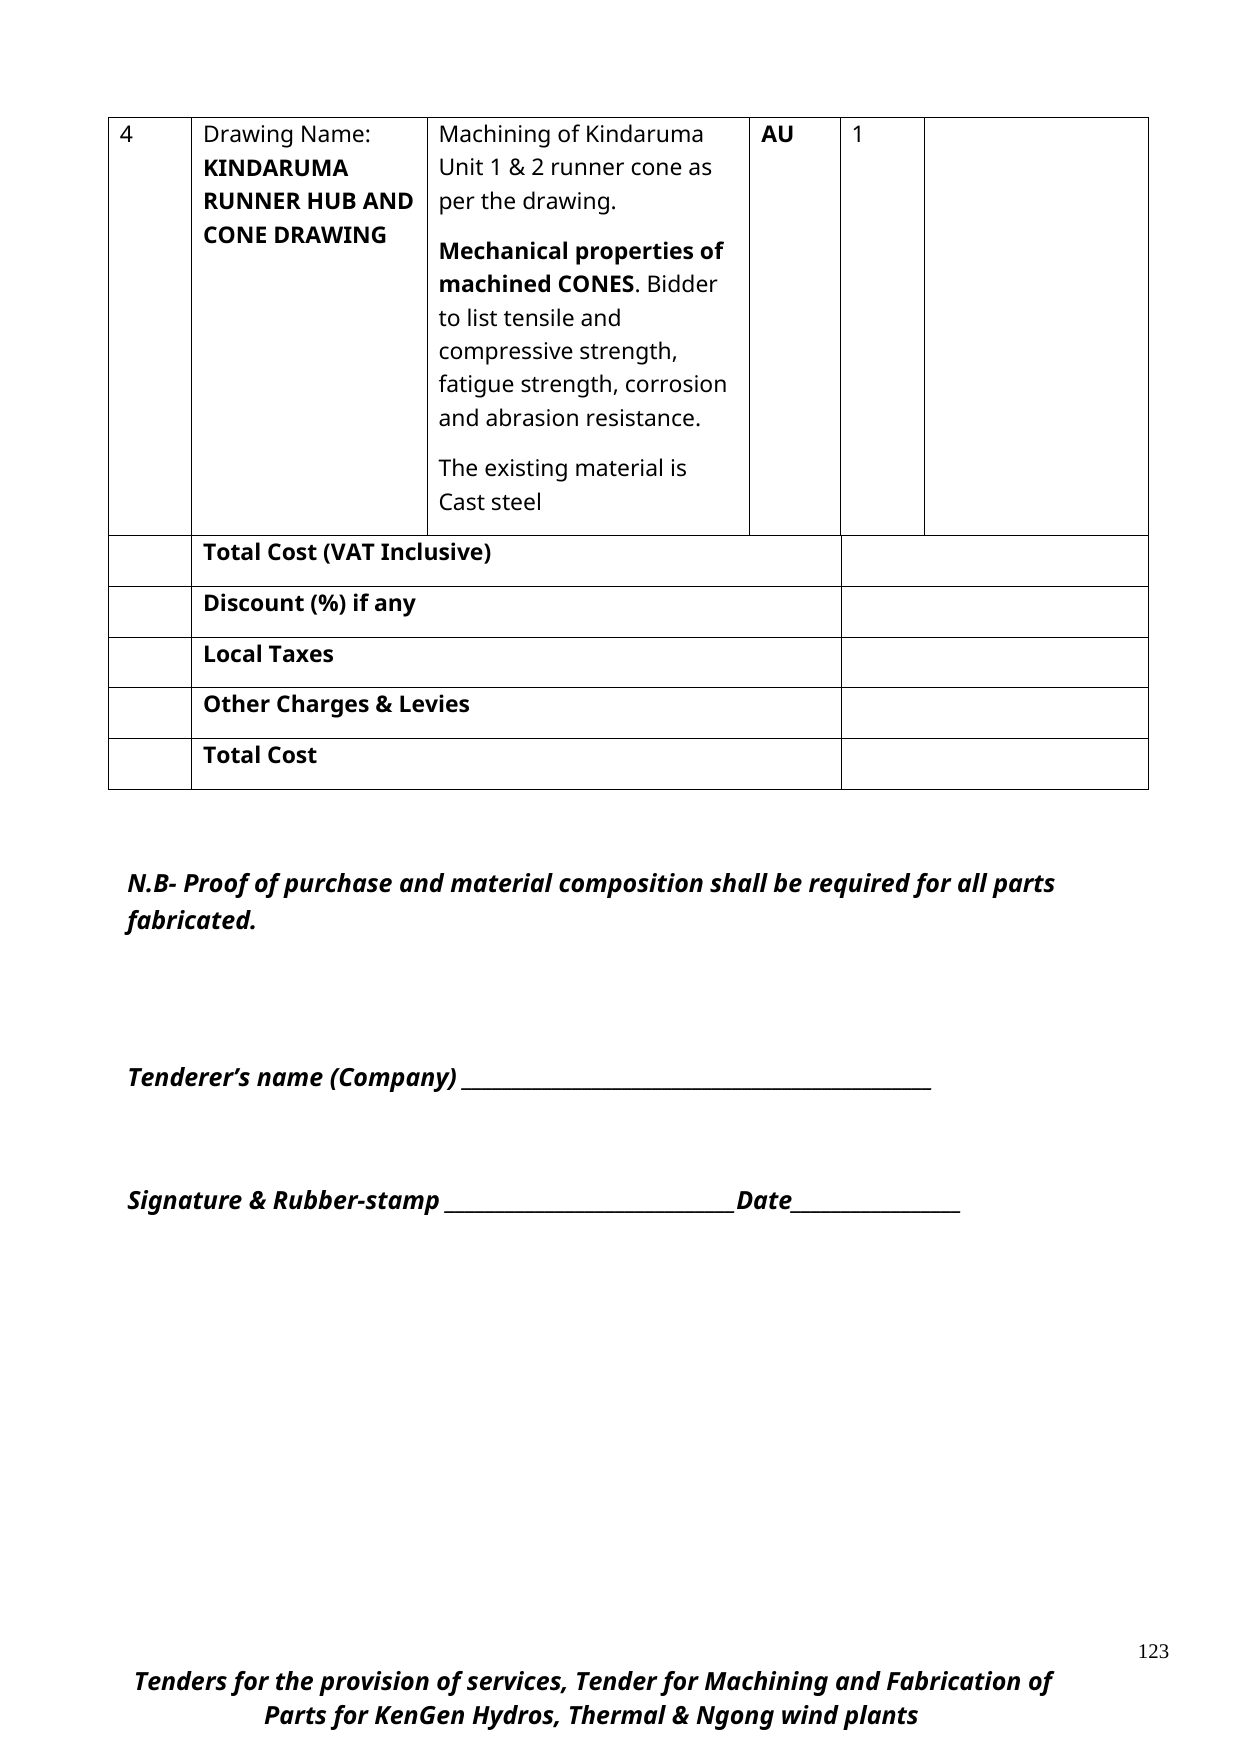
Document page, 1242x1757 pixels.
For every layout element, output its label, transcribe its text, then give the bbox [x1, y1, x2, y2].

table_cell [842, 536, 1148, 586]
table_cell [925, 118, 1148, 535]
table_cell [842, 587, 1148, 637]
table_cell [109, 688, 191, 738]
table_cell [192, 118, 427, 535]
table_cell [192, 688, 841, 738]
text Tenderer’s name (Company) _______________________________________________ [127, 1060, 1171, 1094]
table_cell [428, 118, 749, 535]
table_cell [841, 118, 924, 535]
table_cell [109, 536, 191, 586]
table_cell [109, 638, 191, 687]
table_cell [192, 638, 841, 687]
text N.B- Proof of purchase and material composition shall be required for all parts fabricated. [127, 866, 1171, 937]
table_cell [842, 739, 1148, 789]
text Signature & Rubber-stamp _____________________________Date_________________ [127, 1183, 1171, 1217]
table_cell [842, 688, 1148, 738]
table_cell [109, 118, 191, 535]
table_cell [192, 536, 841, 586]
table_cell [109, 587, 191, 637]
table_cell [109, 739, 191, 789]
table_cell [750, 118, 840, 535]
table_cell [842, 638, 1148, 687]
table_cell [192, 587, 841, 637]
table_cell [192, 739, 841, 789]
